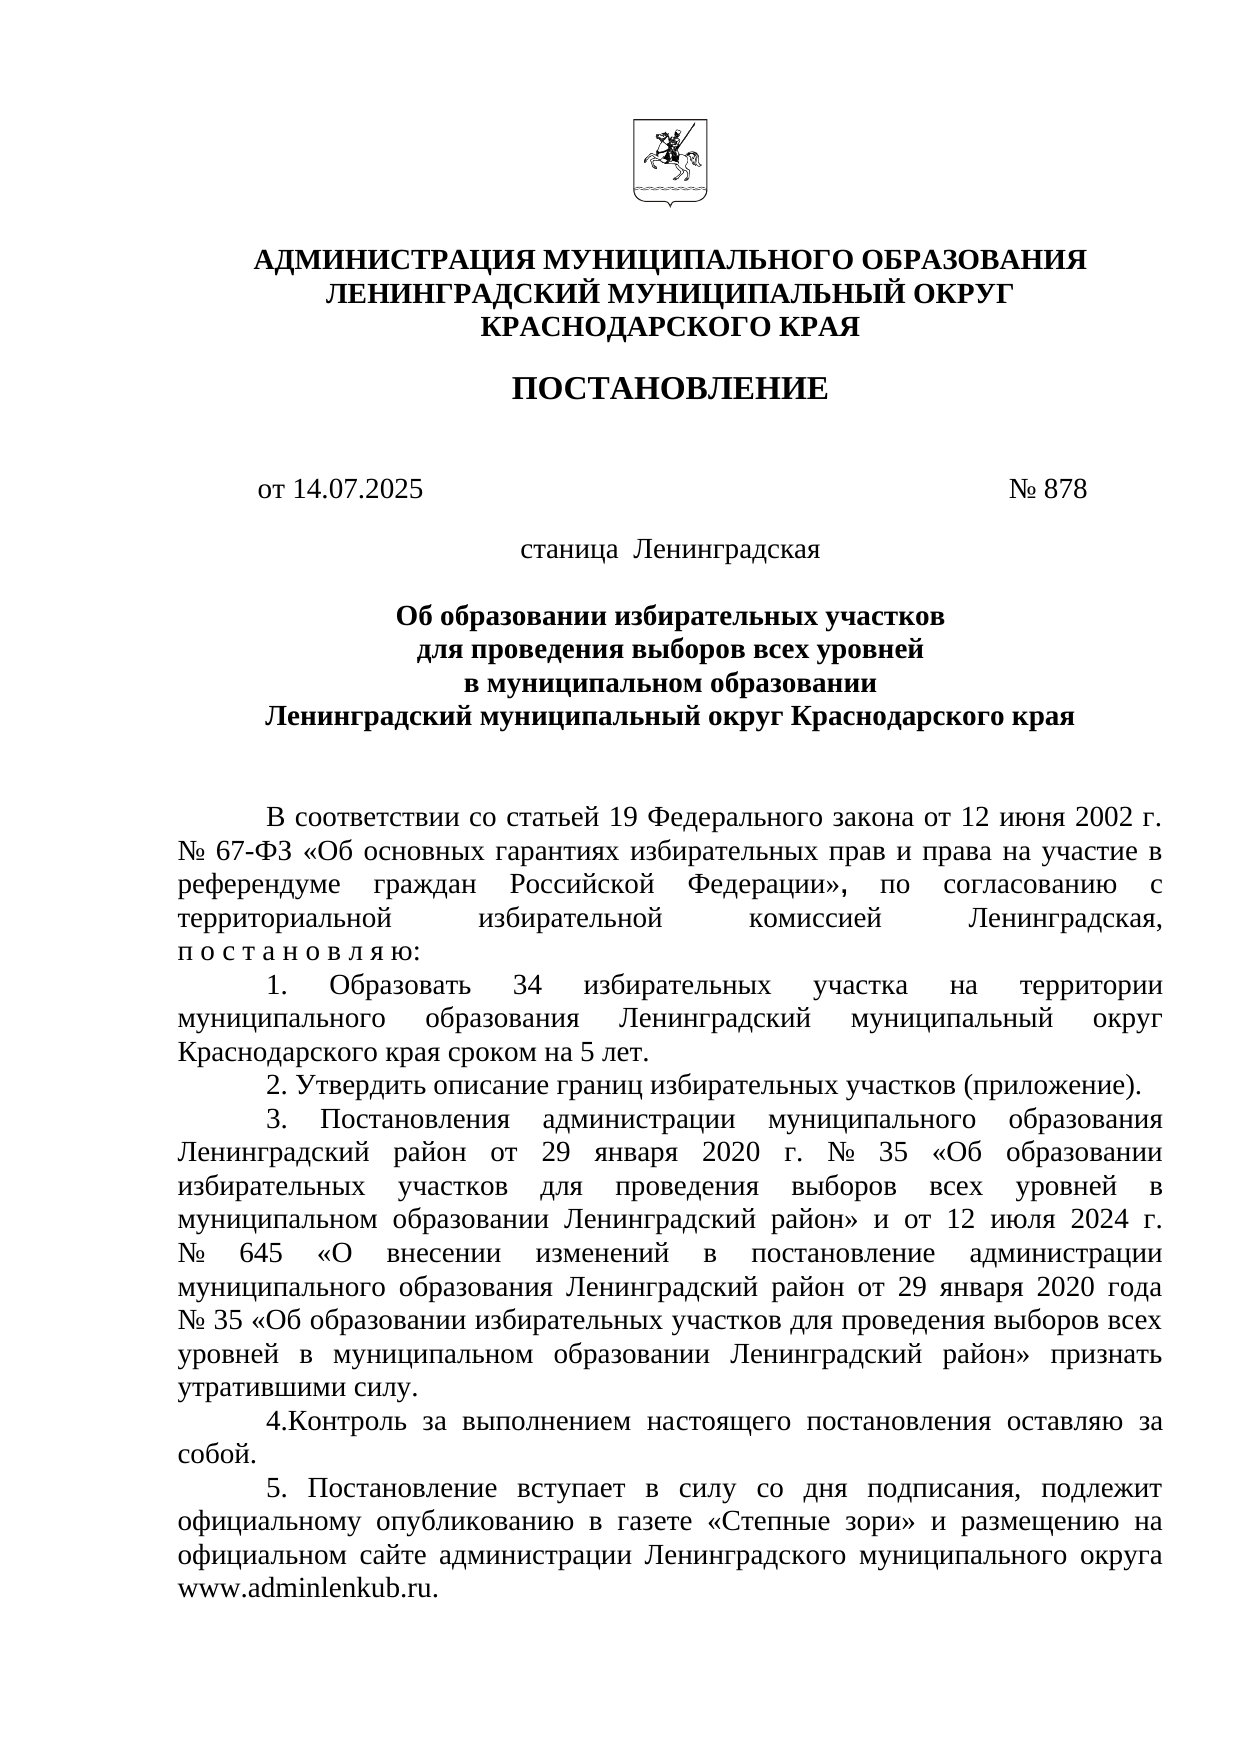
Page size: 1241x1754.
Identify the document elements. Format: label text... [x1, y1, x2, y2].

subtitle В соответствии со статьей 19 Федерального закона от 12 июня 2002 г. № 67-ФЗ «Об основных гарантиях избирательных прав и права на участие в референдуме граждан Российской Федерации», по согласованию с территориальной избирательной комиссией Ленинградская, п о с т а н о в л я ю: [177, 799, 1163, 967]
text 3. Постановления администрации муниципального образования Ленинградский район от 29 января 2020 г. № 35 «Об образовании избирательных участков для проведения выборов всех уровней в муниципальном образовании Ленинградский район» и от 12 июля 2024 г. № 645 «О внесении изменений в постановление администрации муниципального образования Ленинградский район от 29 января 2020 года № 35 «Об образовании избирательных участков для проведения выборов всех уровней в муниципальном образовании Ленинградский район» признать утратившими силу. [177, 1101, 1163, 1403]
text для проведения выборов всех уровней [177, 631, 1163, 665]
text ПОСТАНОВЛЕНИЕ [177, 368, 1163, 406]
text КРАСНОДАРСКОГО КРАЯ [177, 309, 1163, 343]
text 4.Контроль за выполнением настоящего постановления оставляю за собой. [177, 1403, 1163, 1470]
text Ленинградский муниципальный округ Краснодарского края [177, 698, 1163, 732]
text 2. Утвердить описание границ избирательных участков (приложение). [177, 1067, 1163, 1101]
text Об образовании избирательных участков [177, 598, 1163, 631]
text в муниципальном образовании [177, 665, 1163, 698]
text от 14.07.2025 № 878 [177, 471, 1163, 504]
text 5. Постановление вступает в силу со дня подписания, подлежит официальному опубликованию в газете «Степные зори» и размещению на официальном сайте администрации Ленинградского муниципального округа www.adminlenkub.ru. [177, 1470, 1163, 1604]
text 1. Образовать 34 избирательных участка на территории муниципального образования Ленинградский муниципальный округ Краснодарского края сроком на 5 лет. [177, 967, 1163, 1067]
text станица Ленинградская [177, 531, 1163, 564]
text АДМИНИСТРАЦИЯ МУНИЦИПАЛЬНОГО ОБРАЗОВАНИЯ ЛЕНИНГРАДСКИЙ МУНИЦИПАЛЬНЫЙ ОКРУГ [177, 242, 1163, 309]
